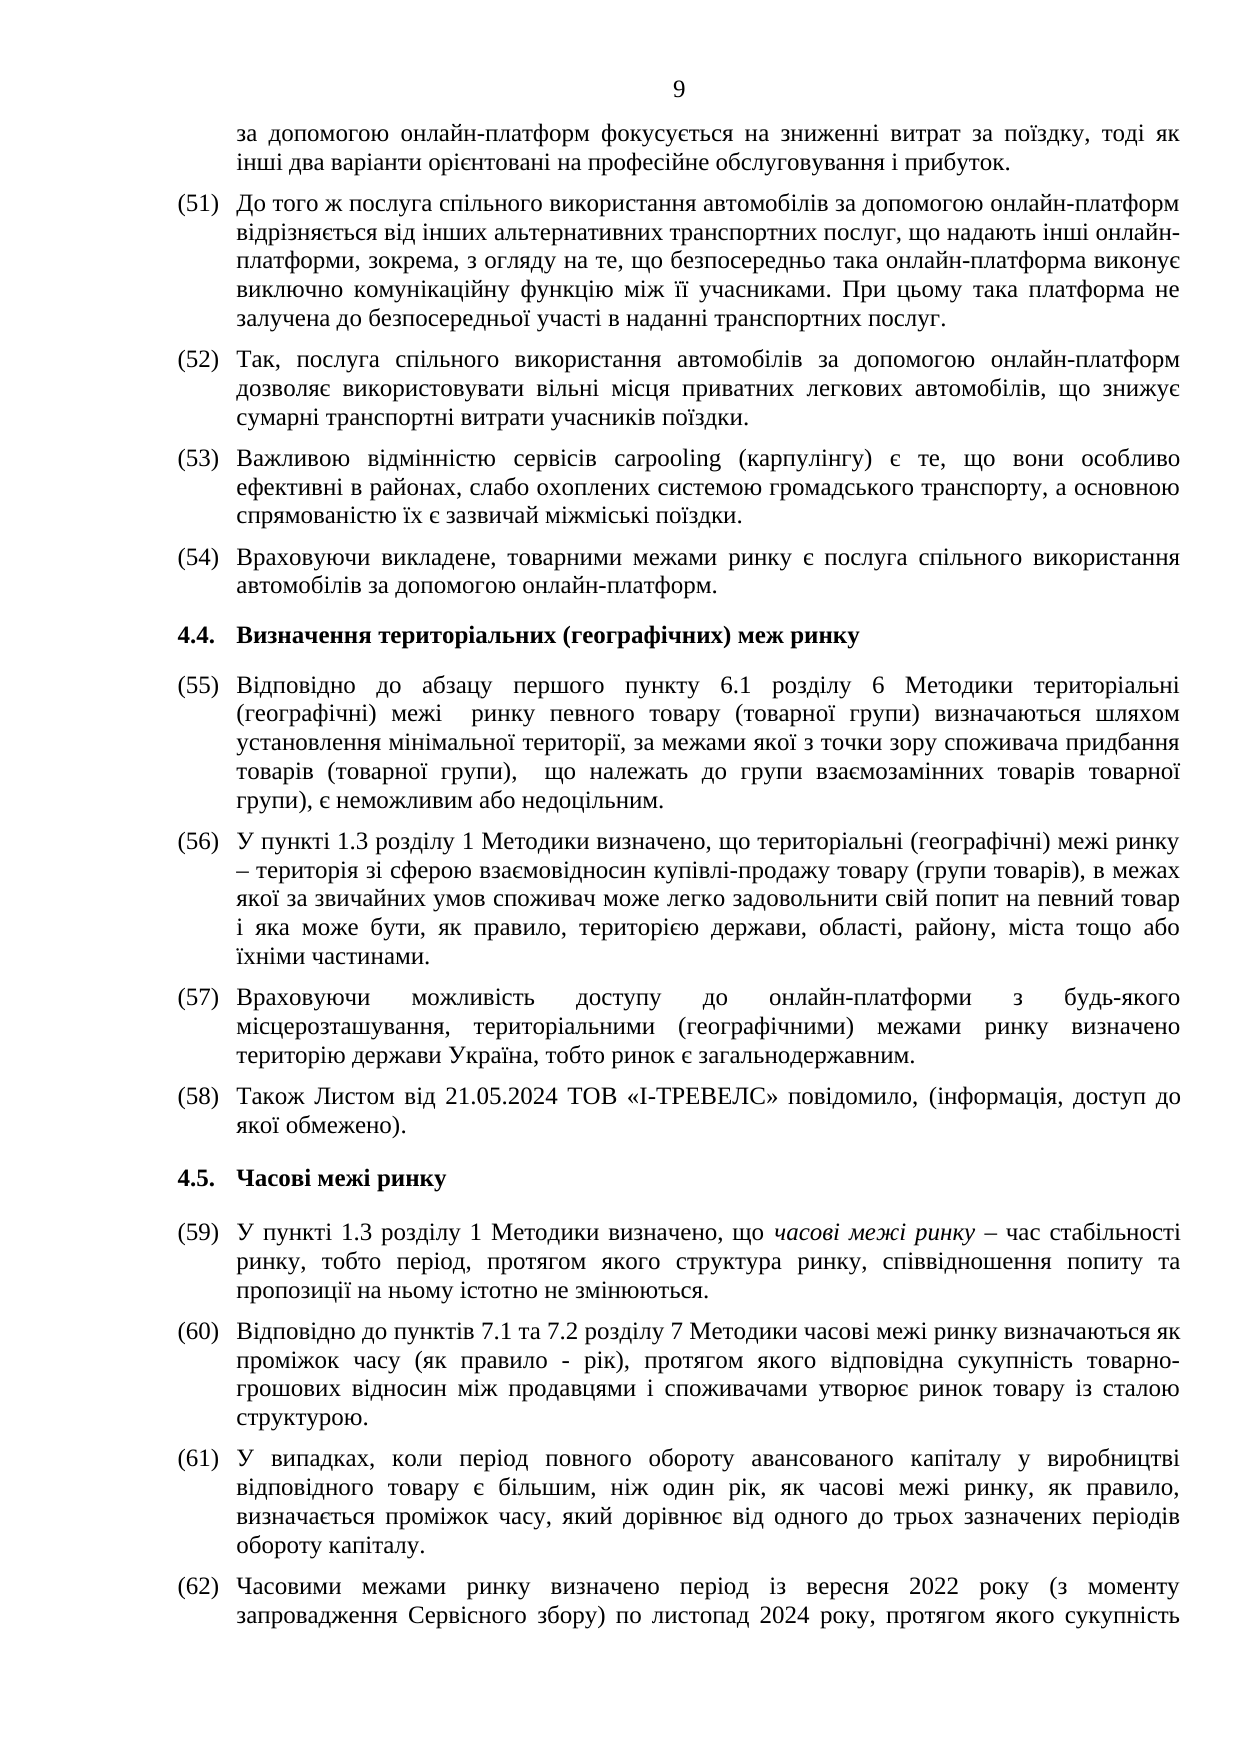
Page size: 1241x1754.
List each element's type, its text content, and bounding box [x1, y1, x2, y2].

list Важливою відмінністю сервісів carpooling (карпулінгу) є те, що вони особливо ефективні в районах, слабо охоплених системою громадського транспорту, а основною спрямованістю їх є зазвичай міжміські поїздки. [177, 443, 1181, 529]
list Відповідно до абзацу першого пункту 6.1 розділу 6 Методики територіальні (географічні) межі ринку певного товару (товарної групи) визначаються шляхом установлення мінімальної території, за межами якої з точки зору споживача придбання товарів (товарної групи), що належать до групи взаємозамінних товарів товарної групи), є неможливим або недоцільним. [177, 670, 1181, 813]
list До того ж послуга спільного використання автомобілів за допомогою онлайн-платформ відрізняється від інших альтернативних транспортних послуг, що надають інші онлайн-платформи, зокрема, з огляду на те, що безпосередньо така онлайн-платформа виконує виключно комунікаційну функцію між її учасниками. При цьому така платформа не залучена до безпосередньої участі в наданні транспортних послуг. [177, 188, 1181, 332]
list Враховуючи викладене, товарними межами ринку є послуга спільного використання автомобілів за допомогою онлайн-платформ. [177, 542, 1181, 599]
list Також Листом від 21.05.2024 ТОВ «І-ТРЕВЕЛС» повідомило, (інформація, доступ до якої обмежено). [177, 1081, 1181, 1138]
list Визначення територіальних (географічних) меж ринку [177, 620, 1181, 649]
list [177, 118, 1181, 176]
list Так, послуга спільного використання автомобілів за допомогою онлайн-платформ дозволяє використовувати вільні місця приватних легкових автомобілів, що знижує сумарні транспортні витрати учасників поїздки. [177, 344, 1181, 431]
list Часові межі ринку [177, 1163, 1181, 1192]
list Відповідно до пунктів 7.1 та 7.2 розділу 7 Методики часові межі ринку визначаються як проміжок часу (як правило - рік), протягом якого відповідна сукупність товарно-грошових відносин між продавцями і споживачами утворює ринок товару із сталою структурою. [177, 1316, 1181, 1431]
list У пункті 1.3 розділу 1 Методики визначено, що часові межі ринку – час стабільності ринку, тобто період, протягом якого структура ринку, співвідношення попиту та пропозиції на ньому істотно не змінюються. [177, 1217, 1181, 1303]
list Враховуючи можливість доступу до онлайн-платформи з будь-якого місцерозташування, територіальними (географічними) межами ринку визначено територію держави Україна, тобто ринок є загальнодержавним. [177, 982, 1181, 1068]
list У випадках, коли період повного обороту авансованого капіталу у виробництві відповідного товару є більшим, ніж один рік, як часові межі ринку, як правило, визначається проміжок часу, який дорівнює від одного до трьох зазначених періодів обороту капіталу. [177, 1443, 1181, 1558]
list У пункті 1.3 розділу 1 Методики визначено, що територіальні (географічні) межі ринку – територія зі сферою взаємовідносин купівлі-продажу товару (групи товарів), в межах якої за звичайних умов споживач може легко задовольнити свій попит на певний товар і яка може бути, як правило, територією держави, області, району, міста тощо або їхніми частинами. [177, 826, 1181, 970]
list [177, 1571, 1181, 1628]
